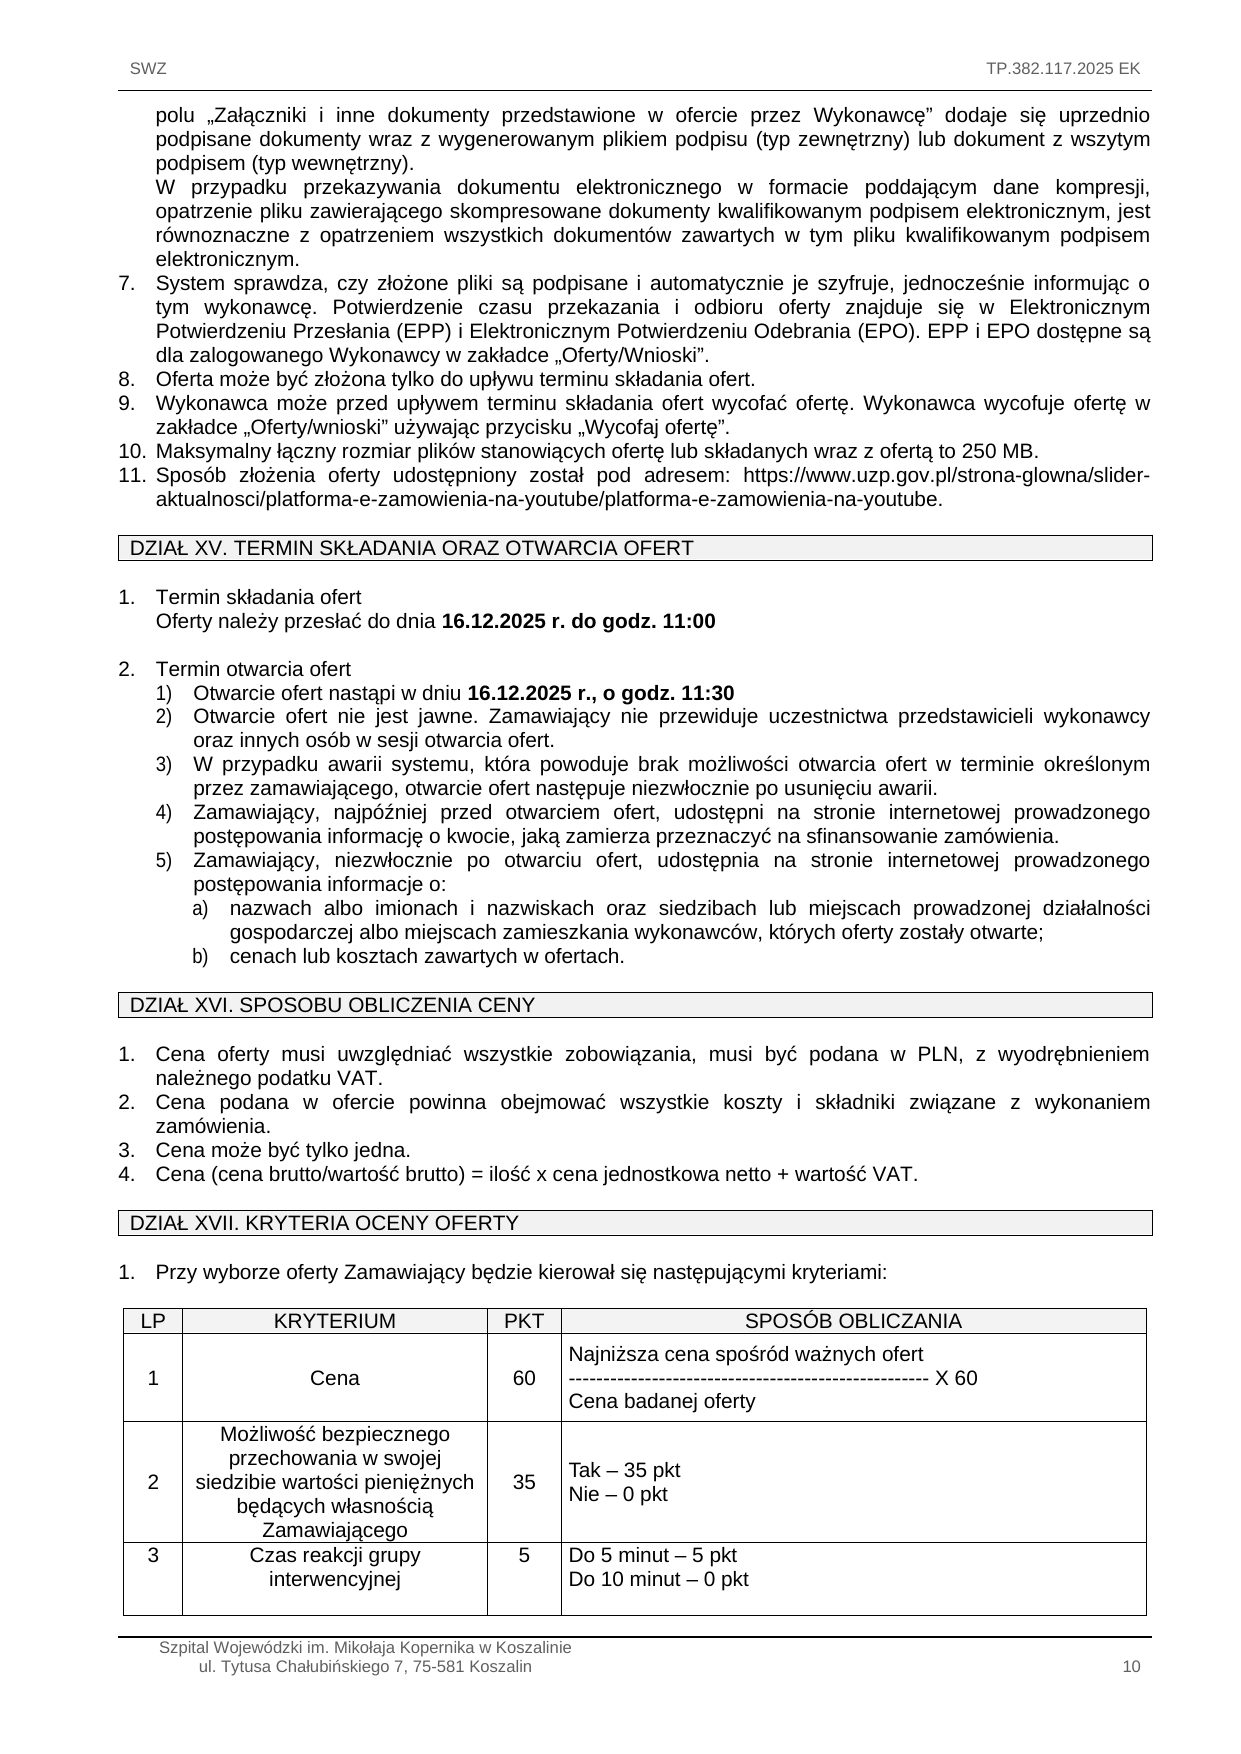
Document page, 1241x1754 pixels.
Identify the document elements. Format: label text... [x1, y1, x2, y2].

list Zamawiający, najpóźniej przed otwarciem ofert, udostępni na stronie internetowej prowadzonego postępowania informację o kwocie, jaką zamierza przeznaczyć na sfinansowanie zamówienia. [156, 800, 1152, 848]
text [155, 103, 1152, 175]
text W przypadku przekazywania dokumentu elektronicznego w formacie poddającym dane kompresji, opatrzenie pliku zawierającego skompresowane dokumenty kwalifikowanym podpisem elektronicznym, jest równoznaczne z opatrzeniem wszystkich dokumentów zawartych w tym pliku kwalifikowanym podpisem elektronicznym. [155, 175, 1152, 271]
table_cell 1 [124, 1334, 182, 1421]
table_cell 60 [488, 1334, 561, 1421]
list Maksymalny łączny rozmiar plików stanowiących ofertę lub składanych wraz z ofertą to 250 MB. [118, 439, 1152, 463]
table_cell Tak – 35 pkt Nie – 0 pkt [562, 1422, 1146, 1542]
table_cell Cena [183, 1334, 487, 1421]
table_header DZIAŁ XVI. SPOSOBU OBLICZENIA CENY [119, 993, 1152, 1017]
list Otwarcie ofert nie jest jawne. Zamawiający nie przewiduje uczestnictwa przedstawicieli wykonawcy oraz innych osób w sesji otwarcia ofert. [156, 704, 1152, 752]
list System sprawdza, czy złożone pliki są podpisane i automatycznie je szyfruje, jednocześnie informując o tym wykonawcę. Potwierdzenie czasu przekazania i odbioru oferty znajduje się w Elektronicznym Potwierdzeniu Przesłania (EPP) i Elektronicznym Potwierdzeniu Odebrania (EPO). EPP i EPO dostępne są dla zalogowanego Wykonawcy w zakładce „Oferty/Wnioski”. [118, 271, 1152, 367]
table_header PKT [488, 1309, 561, 1332]
table_header LP [124, 1309, 182, 1332]
table_cell 3 [124, 1543, 182, 1615]
list Termin otwarcia ofert [118, 656, 1152, 680]
list Przy wyborze oferty Zamawiający będzie kierował się następującymi kryteriami: [118, 1259, 1152, 1283]
table_header KRYTERIUM [183, 1309, 487, 1332]
table_cell 5 [488, 1543, 561, 1615]
list W przypadku awarii systemu, która powoduje brak możliwości otwarcia ofert w terminie określonym przez zamawiającego, otwarcie ofert następuje niezwłocznie po usunięciu awarii. [156, 752, 1152, 800]
table_cell 2 [124, 1422, 182, 1542]
list Termin składania ofert [118, 584, 1152, 608]
table_header DZIAŁ XV. TERMIN SKŁADANIA ORAZ OTWARCIA OFERT [119, 536, 1152, 559]
list Oferty należy przesłać do dnia 16.12.2025 r. do godz. 11:00 [156, 608, 1152, 632]
list Cena może być tylko jedna. [118, 1138, 1152, 1162]
list Wykonawca może przed upływem terminu składania ofert wycofać ofertę. Wykonawca wycofuje ofertę w zakładce „Oferty/wnioski” używając przycisku „Wycofaj ofertę”. [118, 391, 1152, 439]
list cenach lub kosztach zawartych w ofertach. [192, 944, 1152, 968]
table_cell Najniższa cena spośród ważnych ofert ---------------------------------------------------- X 60 Cena badanej oferty [562, 1334, 1146, 1421]
list Cena podana w ofercie powinna obejmować wszystkie koszty i składniki związane z wykonaniem zamówienia. [118, 1090, 1152, 1138]
list Cena oferty musi uwzględniać wszystkie zobowiązania, musi być podana w PLN, z wyodrębnieniem należnego podatku VAT. [118, 1042, 1152, 1090]
list Zamawiający, niezwłocznie po otwarciu ofert, udostępnia na stronie internetowej prowadzonego postępowania informacje o: [156, 848, 1152, 896]
table_cell Możliwość bezpiecznego przechowania w swojej siedzibie wartości pieniężnych będących własnością Zamawiającego [183, 1422, 487, 1542]
table_header SPOSÓB OBLICZANIA [562, 1309, 1146, 1332]
table_cell 35 [488, 1422, 561, 1542]
list Otwarcie ofert nastąpi w dniu 16.12.2025 r., o godz. 11:30 [156, 680, 1152, 704]
list Sposób złożenia oferty udostępniony został pod adresem: https://www.uzp.gov.pl/strona-glowna/slider-aktualnosci/platforma-e-zamowienia-na-youtube/platforma-e-zamowienia-na-youtube. [118, 463, 1152, 511]
list Oferta może być złożona tylko do upływu terminu składania ofert. [118, 367, 1152, 391]
list Cena (cena brutto/wartość brutto) = ilość x cena jednostkowa netto + wartość VAT. [118, 1162, 1152, 1186]
table_header DZIAŁ XVII. KRYTERIA OCENY OFERTY [119, 1211, 1152, 1234]
list nazwach albo imionach i nazwiskach oraz siedzibach lub miejscach prowadzonej działalności gospodarczej albo miejscach zamieszkania wykonawców, których oferty zostały otwarte; [192, 896, 1152, 944]
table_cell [183, 1543, 487, 1615]
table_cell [562, 1543, 1146, 1615]
